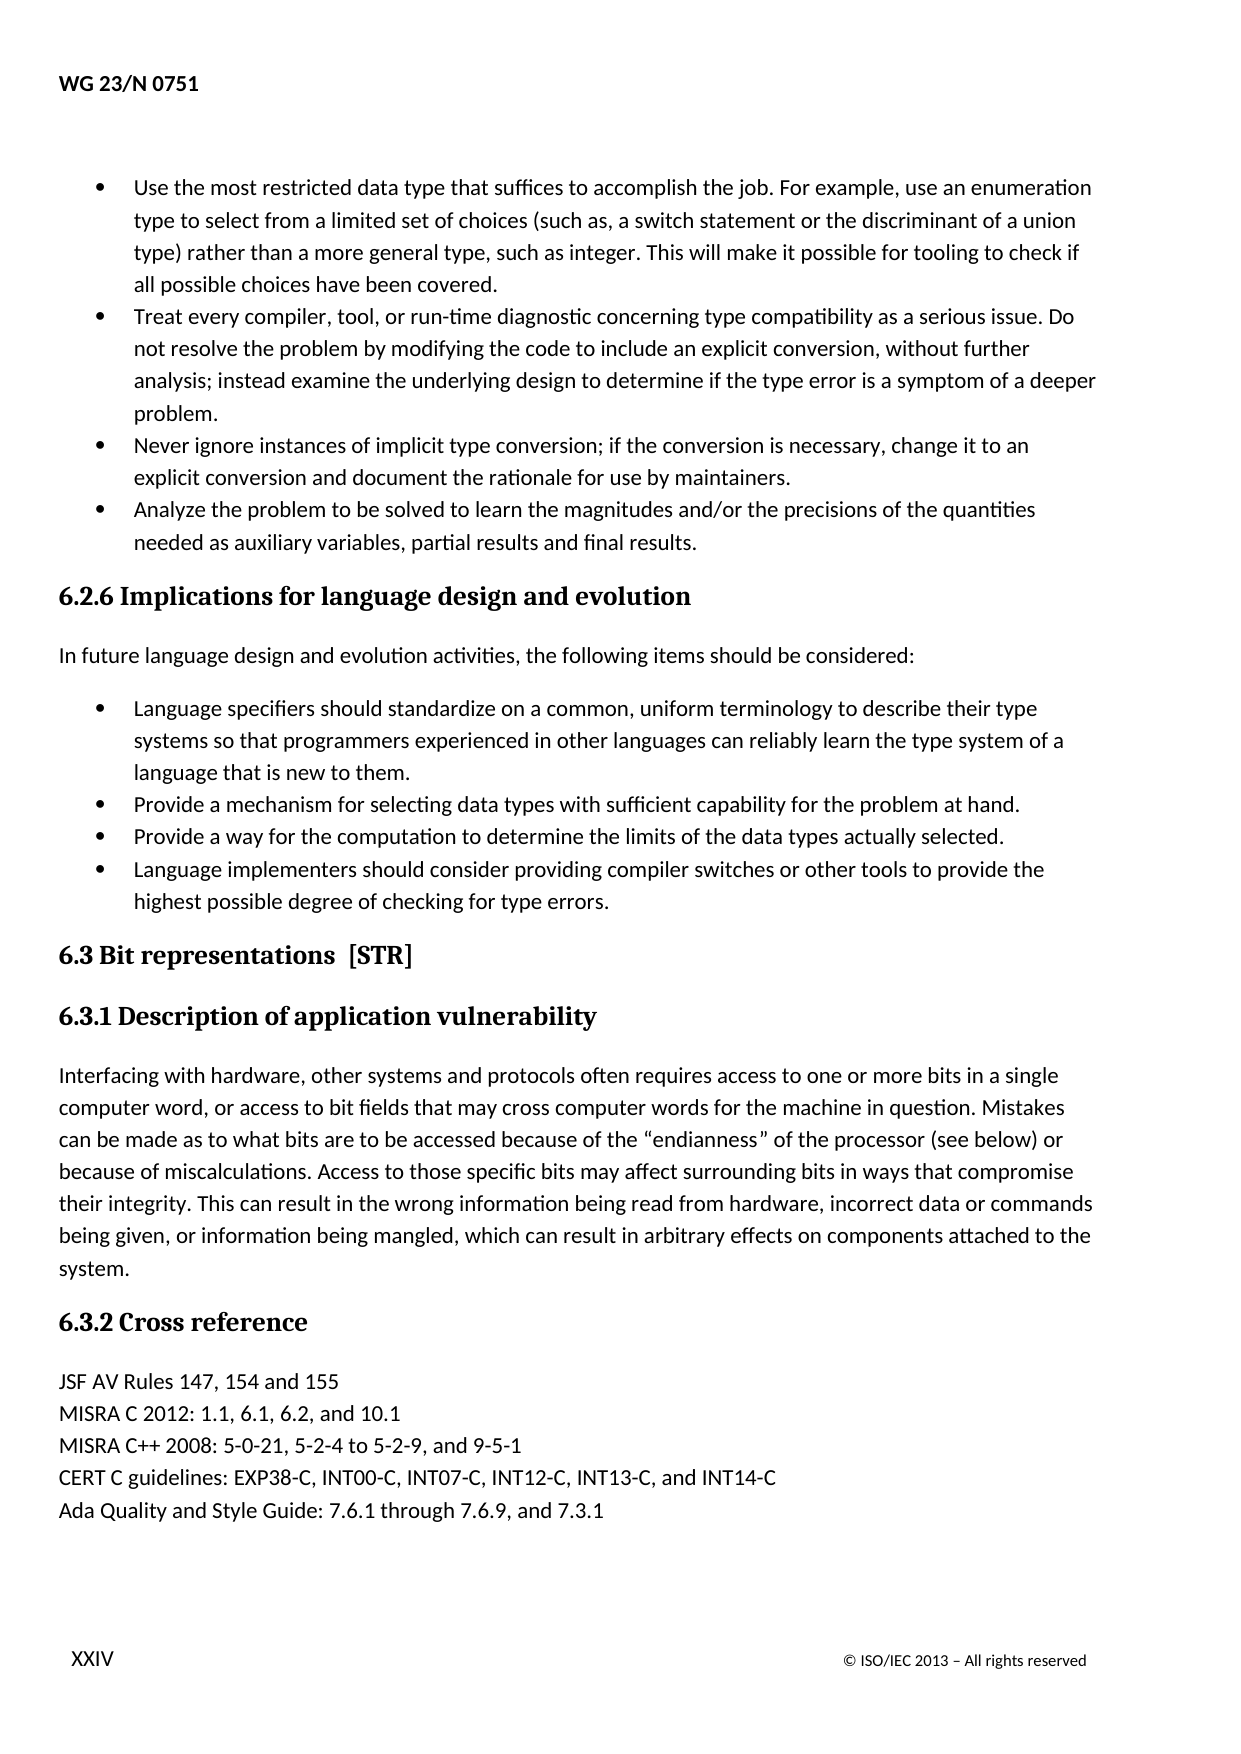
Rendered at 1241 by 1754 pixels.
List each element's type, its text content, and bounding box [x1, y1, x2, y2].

text MISRA C 2012: 1.1, 6.1, 6.2, and 10.1 [58, 1399, 1099, 1427]
list Language specifiers should standardize on a common, uniform terminology to describe their type systems so that programmers experienced in other languages can reliably learn the type system of a language that is new to them. [96, 694, 1099, 786]
subtitle 6.3 Bit representations [STR] [58, 940, 1099, 971]
text Ada Quality and Style Guide: 7.6.1 through 7.6.9, and 7.3.1 [58, 1496, 1099, 1524]
list Provide a way for the computation to determine the limits of the data types actually selected. [96, 822, 1099, 851]
list Language implementers should consider providing compiler switches or other tools to provide the highest possible degree of checking for type errors. [96, 855, 1099, 915]
text In future language design and evolution activities, the following items should be considered: [58, 641, 1099, 669]
text MISRA C++ 2008: 5-0-21, 5-2-4 to 5-2-9, and 9-5-1 [58, 1431, 1099, 1459]
subtitle 6.3.1 Description of application vulnerability [58, 1001, 1099, 1032]
list Use the most restricted data type that suffices to accomplish the job. For example, use an enumeration type to select from a limited set of choices (such as, a switch statement or the discriminant of a union type) rather than a more general type, such as integer. This will make it possible for tooling to check if all possible choices have been covered. [96, 173, 1099, 298]
list Provide a mechanism for selecting data types with sufficient capability for the problem at hand. [96, 790, 1099, 818]
text CERT C guidelines: EXP38-C, INT00-C, INT07-C, INT12-C, INT13-C, and INT14-C [58, 1463, 1099, 1492]
subtitle 6.3.2 Cross reference [58, 1307, 1099, 1338]
list Never ignore instances of implicit type conversion; if the conversion is necessary, change it to an explicit conversion and document the rationale for use by maintainers. [96, 431, 1099, 491]
text Interfacing with hardware, other systems and protocols often requires access to one or more bits in a single computer word, or access to bit fields that may cross computer words for the machine in question. Mistakes can be made as to what bits are to be accessed because of the “endianness” of the processor (see below) or because of miscalculations. Access to those specific bits may affect surrounding bits in ways that compromise their integrity. This can result in the wrong information being read from hardware, incorrect data or commands being given, or information being mangled, which can result in arbitrary effects on components attached to the system. [58, 1061, 1099, 1282]
subtitle 6.2.6 Implications for language design and evolution [58, 581, 1099, 612]
text JSF AV Rules 147, 154 and 155 [58, 1367, 1099, 1395]
list Treat every compiler, tool, or run-time diagnostic concerning type compatibility as a serious issue. Do not resolve the problem by modifying the code to include an explicit conversion, without further analysis; instead examine the underlying design to determine if the type error is a symptom of a deeper problem. [96, 302, 1099, 427]
list Analyze the problem to be solved to learn the magnitudes and/or the precisions of the quantities needed as auxiliary variables, partial results and final results. [96, 495, 1099, 556]
